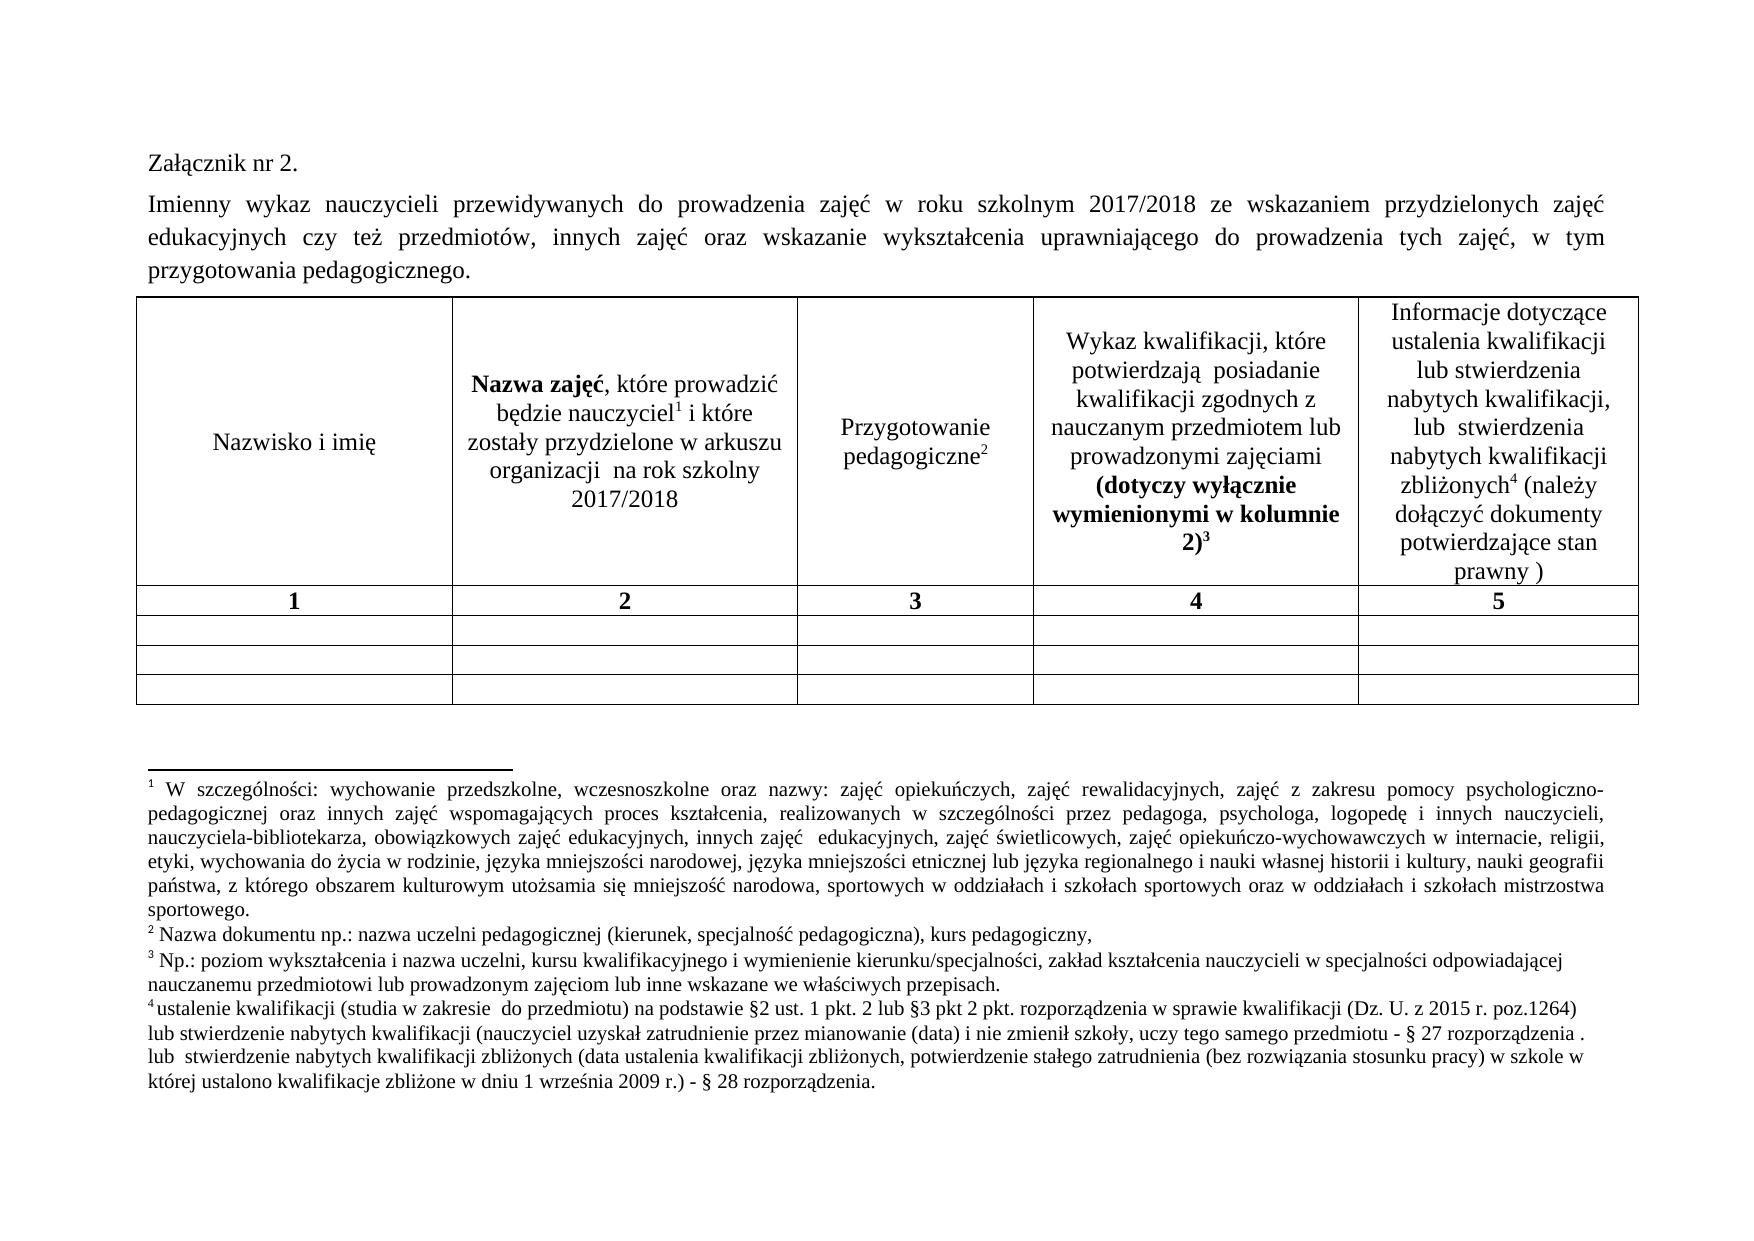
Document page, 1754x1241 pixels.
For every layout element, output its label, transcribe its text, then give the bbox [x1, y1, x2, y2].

table_cell [798, 675, 1033, 704]
table_cell 2 [453, 586, 797, 615]
table_cell [798, 616, 1033, 644]
table_cell [1034, 675, 1358, 704]
table_cell [1034, 616, 1358, 644]
table_cell [798, 646, 1033, 674]
text Imienny wykaz nauczycieli przewidywanych do prowadzenia zajęć w roku szkolnym 2017/2018 ze wskazaniem przydzielonych zajęć edukacyjnych czy też przedmiotów, innych zajęć oraz wskazanie wykształcenia uprawniającego do prowadzenia tych zajęć, w tym przygotowania pedagogicznego. [148, 189, 1606, 284]
table_cell [1034, 646, 1358, 674]
table_cell 5 [1359, 586, 1638, 615]
table_cell [453, 646, 797, 674]
text Załącznik nr 2. [148, 148, 1606, 176]
table_header Nazwisko i imię [137, 298, 452, 585]
table_cell 3 [798, 586, 1033, 615]
table_cell [1359, 616, 1638, 644]
table_cell 4 [1034, 586, 1358, 615]
table_cell [1359, 675, 1638, 704]
table_cell [453, 675, 797, 704]
table_header Nazwa zajęć, które prowadzić będzie nauczyciel i które zostały przydzielone w arkuszu organizacji na rok szkolny 2017/2018 [453, 298, 797, 585]
table_header Wykaz kwalifikacji, które potwierdzają posiadanie kwalifikacji zgodnych z nauczanym przedmiotem lub prowadzonymi zajęciami (dotyczy wyłącznie wymienionymi w kolumnie 2) [1034, 298, 1358, 585]
table_cell [137, 616, 452, 644]
table_header Informacje dotyczące ustalenia kwalifikacji lub stwierdzenia nabytych kwalifikacji, lub stwierdzenia nabytych kwalifikacji zbliżonych4 (należy dołączyć dokumenty potwierdzające stan prawny ) [1359, 298, 1638, 585]
table_cell [1359, 646, 1638, 674]
table_header Przygotowanie pedagogiczne [798, 298, 1033, 585]
table_cell [137, 646, 452, 674]
table_cell [137, 675, 452, 704]
table_cell 1 [137, 586, 452, 615]
table_cell [453, 616, 797, 644]
